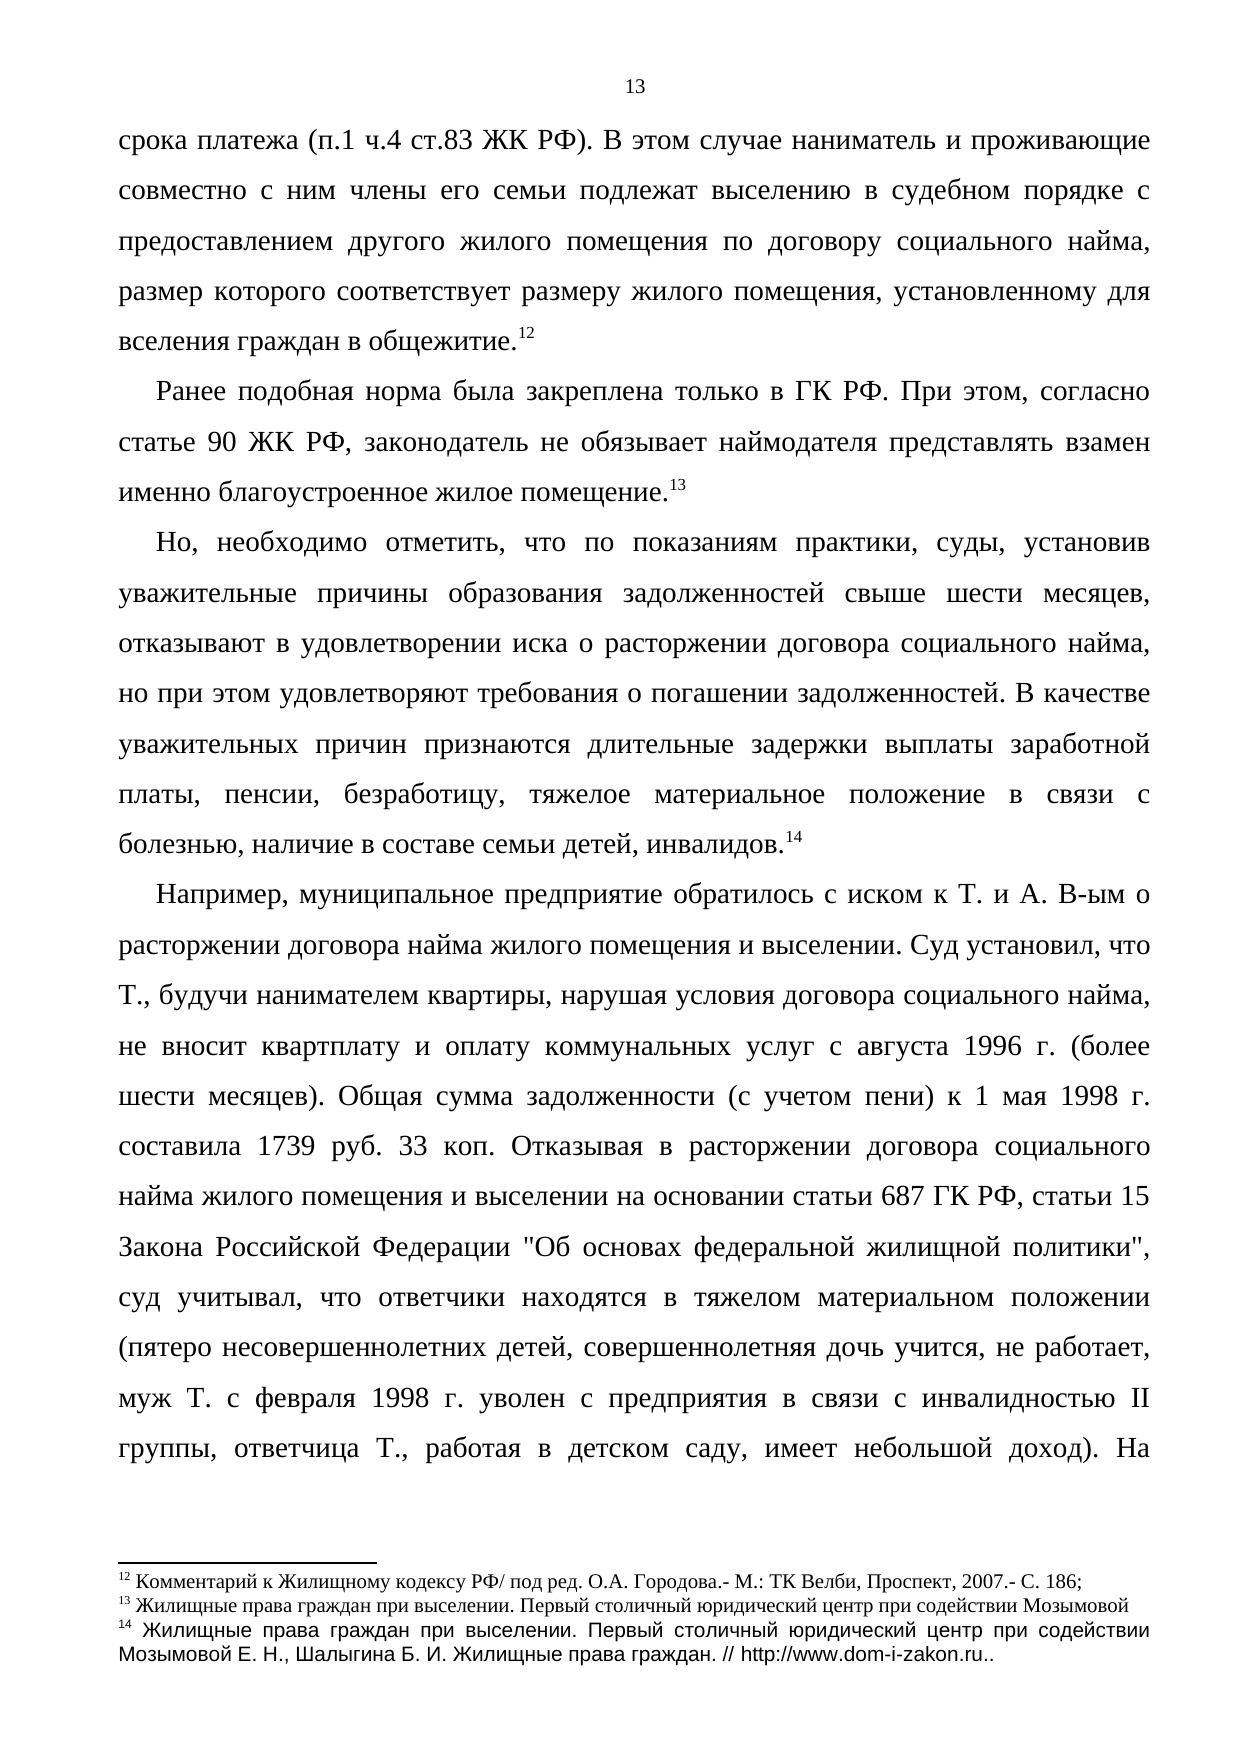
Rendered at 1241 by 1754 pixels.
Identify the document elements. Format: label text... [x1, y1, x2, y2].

text Ранее подобная норма была закреплена только в ГК РФ. При этом, согласно статье 90 ЖК РФ, законодатель не обязывает наймодателя представлять взамен именно благоустроенное жилое помещение. [118, 373, 1152, 508]
text Но, необходимо отметить, что по показаниям практики, суды, установив уважительные причины образования задолженностей свыше шести месяцев, отказывают в удовлетворении иска о расторжении договора социального найма, но при этом удовлетворяют требования о погашении задолженностей. В качестве уважительных причин признаются длительные задержки выплаты заработной платы, пенсии, безработицу, тяжелое материальное положение в связи с болезнью, наличие в составе семьи детей, инвалидов. [118, 524, 1152, 860]
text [118, 122, 1152, 357]
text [118, 877, 1152, 1464]
